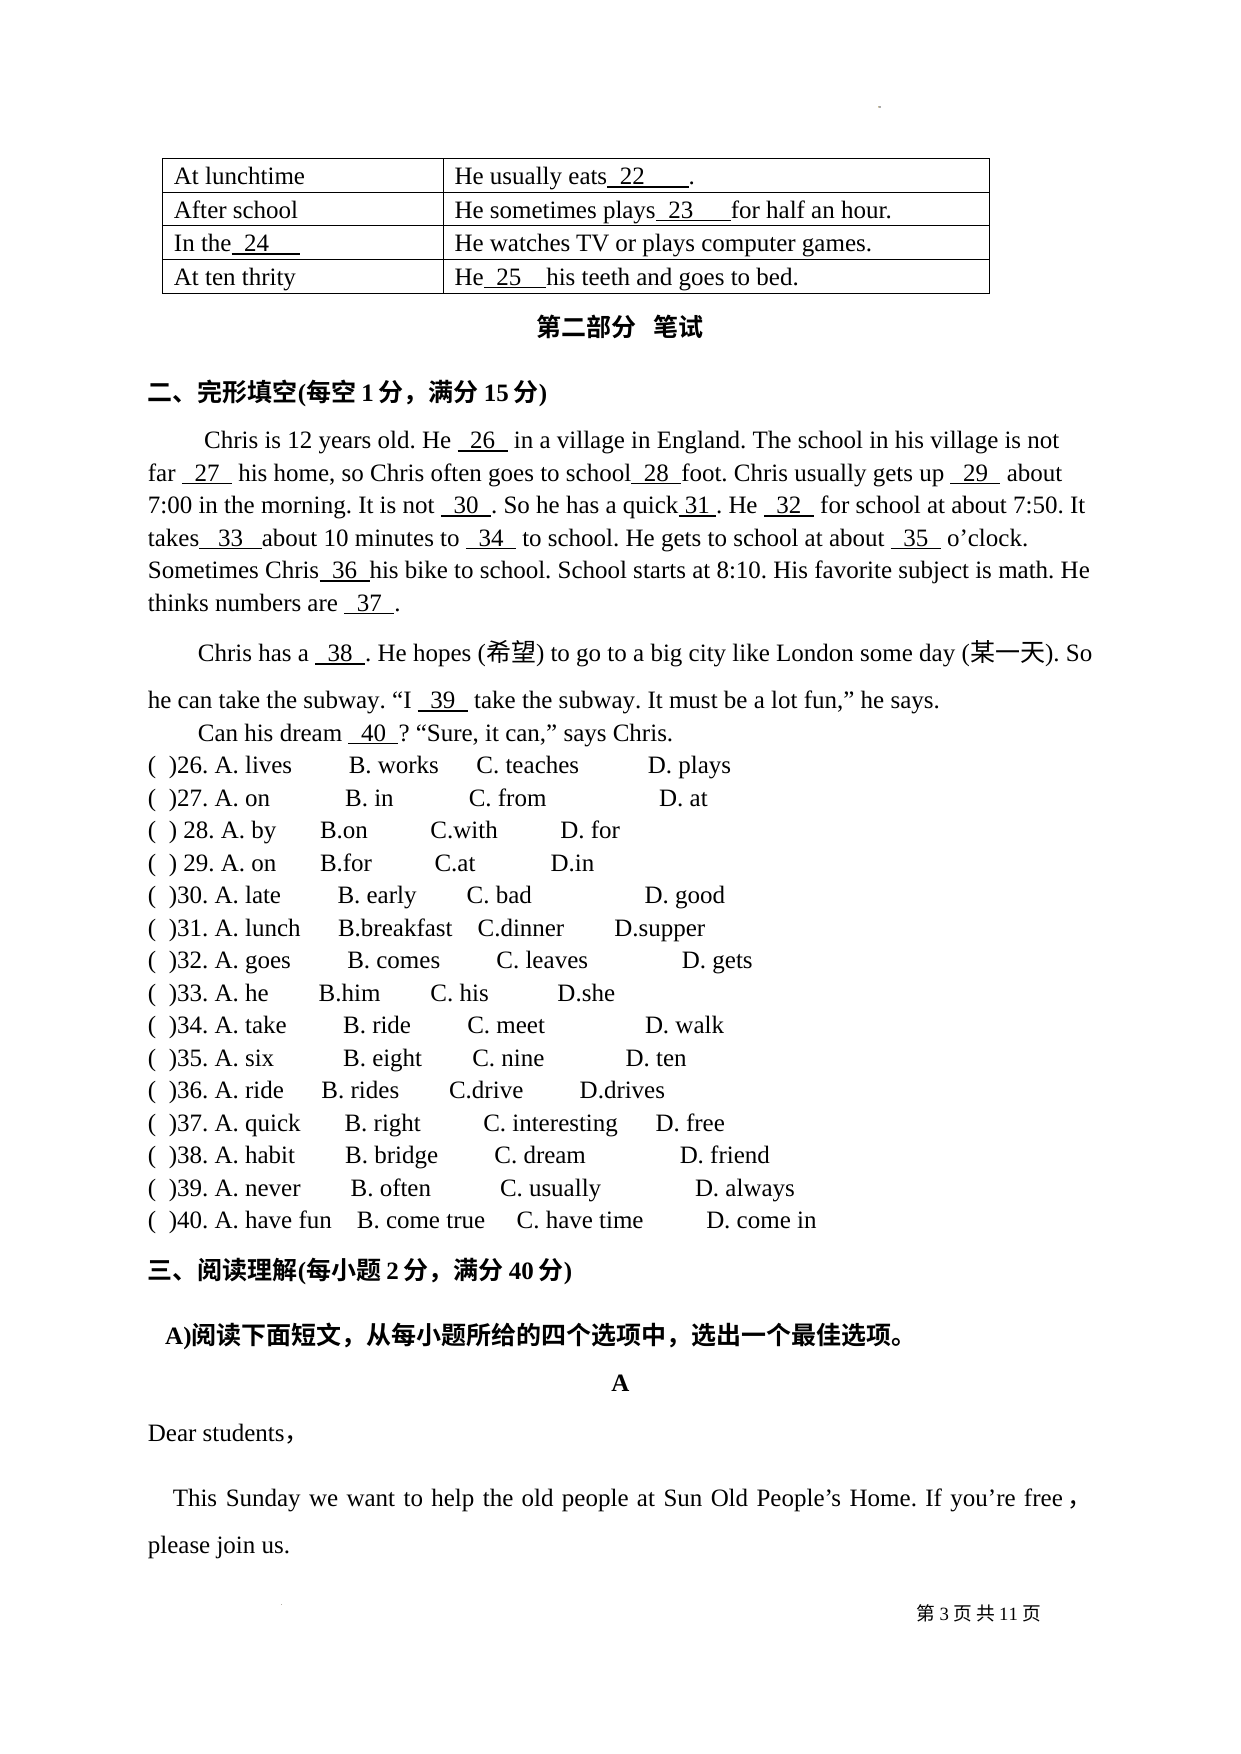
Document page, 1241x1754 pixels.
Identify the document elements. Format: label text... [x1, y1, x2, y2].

text A [148, 1366, 1092, 1398]
text 三、阅读理解(每小题2分，满分40分) [148, 1236, 1092, 1301]
text ( ) 28. A. by B.on C.with D. for [148, 813, 1092, 846]
table_cell He sometimes plays 23 for half an hour. [444, 193, 989, 225]
table_cell In the 24 [163, 226, 443, 259]
text ( )35. A. six B. eight C. nine D. ten [148, 1041, 1092, 1073]
text ( )40. A. have fun B. come true C. have time D. come in [148, 1203, 1092, 1236]
text ( )34. A. take B. ride C. meet D. walk [148, 1008, 1092, 1041]
text ( )31. A. lunch B.breakfast C.dinner D.supper [148, 911, 1092, 943]
table_cell He 25 his teeth and goes to bed. [444, 260, 989, 292]
text Chris has a 38 . He hopes (希望) to go to a big city like London some day (某一天). So he can take the subway. “I 39 take the subway. It must be a lot fun,” he says. [148, 618, 1092, 716]
text ( )30. A. late B. early C. bad D. good [148, 878, 1092, 911]
table_cell At ten thrity [163, 260, 443, 292]
text 第二部分 笔试 [148, 293, 1092, 358]
table_cell He usually eats 22 . [444, 159, 989, 192]
text Can his dream 40 ? “Sure, it can,” says Chris. [148, 716, 1092, 748]
table_cell After school [163, 193, 443, 225]
text ( )32. A. goes B. comes C. leaves D. gets [148, 943, 1092, 976]
text ( )33. A. he B.him C. his D.she [148, 976, 1092, 1008]
text ( )39. A. never B. often C. usually D. always [148, 1171, 1092, 1203]
text ( )36. A. ride B. rides C.drive D.drives [148, 1073, 1092, 1106]
text ( ) 29. A. on B.for C.at D.in [148, 846, 1092, 878]
text 二、完形填空(每空1分，满分15分) [148, 358, 1092, 423]
text Dear students， [148, 1398, 1092, 1463]
text ( )38. A. habit B. bridge C. dream D. friend [148, 1138, 1092, 1171]
table_cell He watches TV or plays computer games. [444, 226, 989, 259]
table_cell At lunchtime [163, 159, 443, 192]
text ( )37. A. quick B. right C. interesting D. free [148, 1106, 1092, 1138]
text ( )27. A. on B. in C. from D. at [148, 781, 1092, 813]
text ( )26. A. lives B. works C. teaches D. plays [148, 748, 1092, 781]
text This Sunday we want to help the old people at Sun Old People’s Home. If you’re free， please join us. [148, 1463, 1092, 1561]
text Chris is 12 years old. He 26 in a village in England. The school in his village is not far 27 his home, so Chris often goes to school 28 foot. Chris usually gets up 29 about 7:00 in the morning. It is not 30 . So he has a quick 31 . He 32 for school at about 7:50. It takes 33 about 10 minutes to 34 to school. He gets to school at about 35 o’clock. Sometimes Chris 36 his bike to school. School starts at 8:10. His favorite subject is math. He thinks numbers are 37 . [148, 423, 1092, 618]
text A)阅读下面短文，从每小题所给的四个选项中，选出一个最佳选项。 [148, 1301, 1092, 1366]
